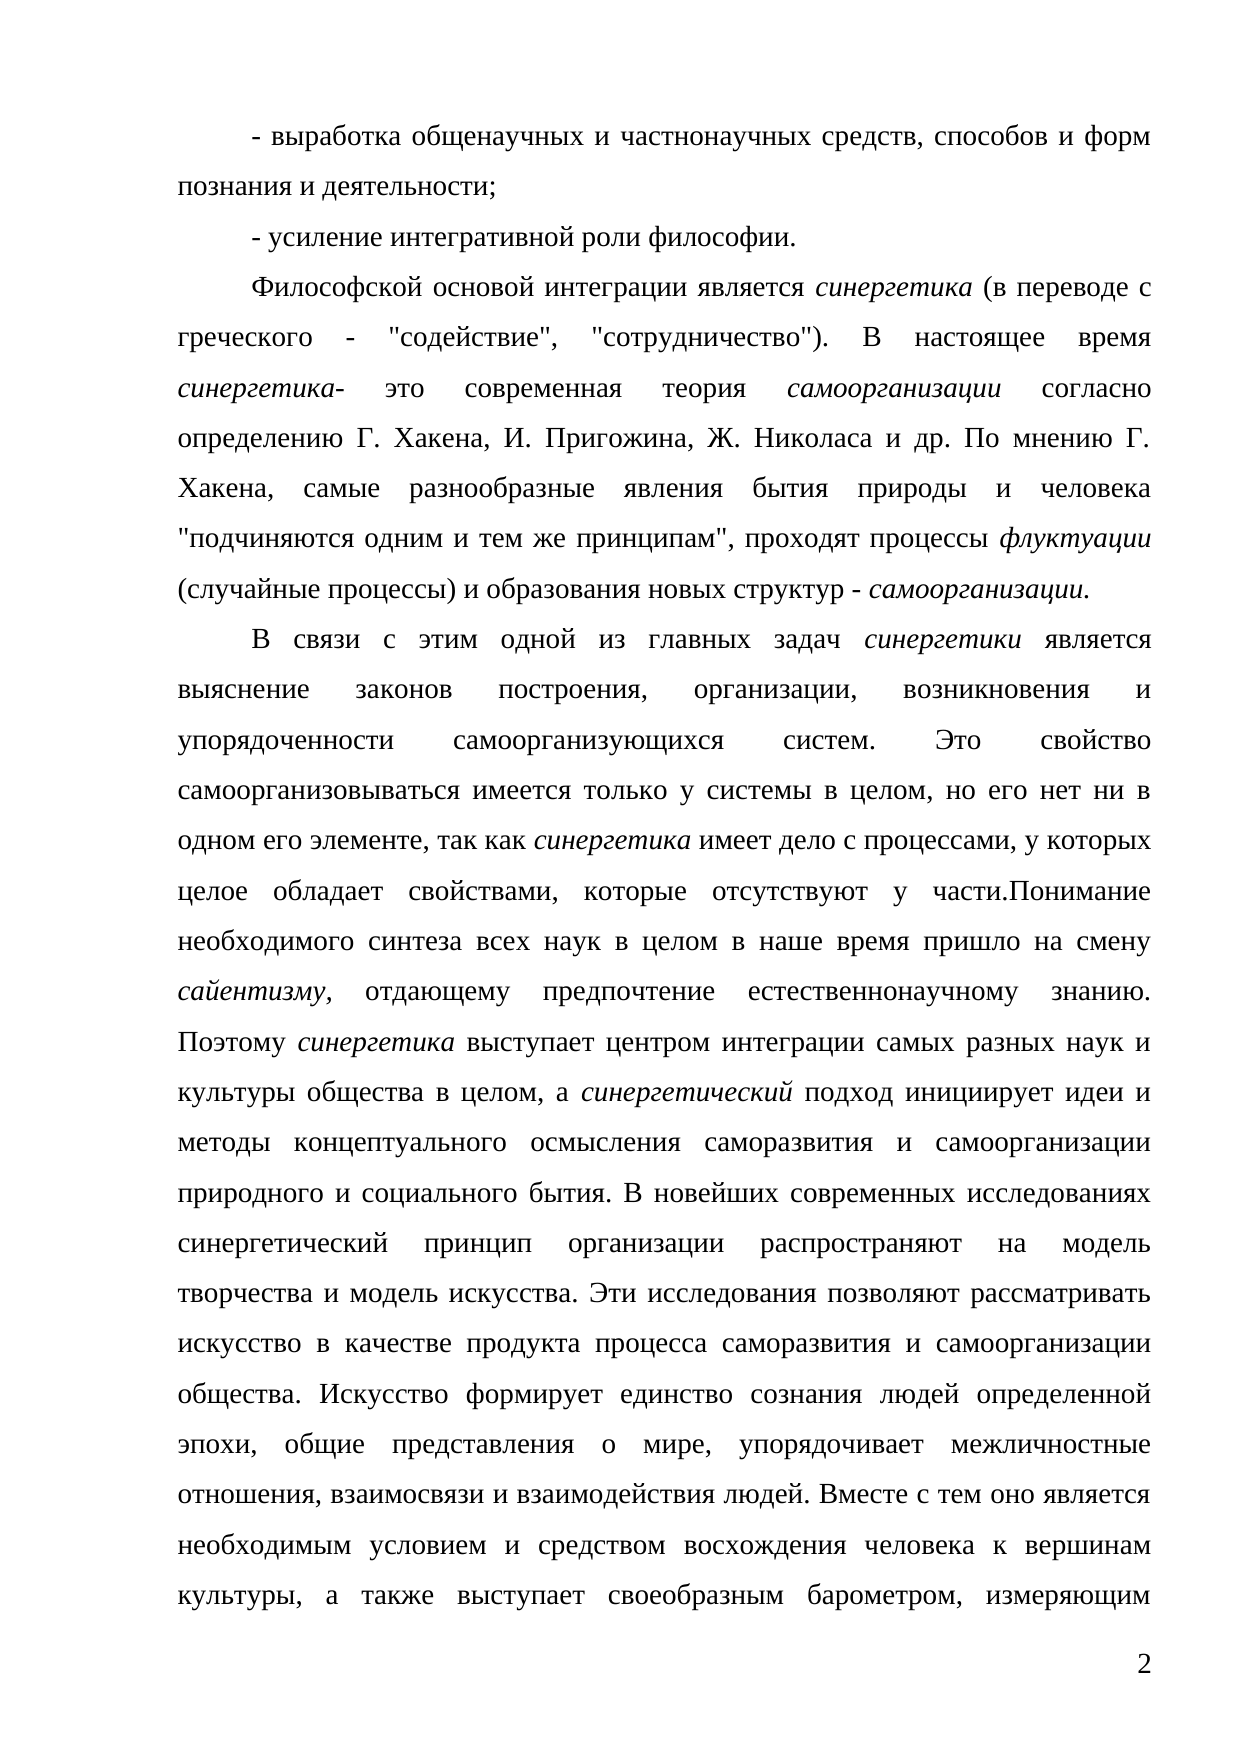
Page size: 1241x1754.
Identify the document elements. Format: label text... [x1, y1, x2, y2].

text - усиление интегративной роли философии. [177, 219, 1152, 252]
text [177, 621, 1152, 1611]
text - выработка общенаучных и частнонаучных средств, способов и форм познания и деятельности; [177, 118, 1152, 202]
text Философской основой интеграции является синергетика (в переводе с греческого - "содействие", "сотрудничество"). В настоящее время синергетика- это современная теория самоорганизации согласно определению Г. Хакена, И. Пригожина, Ж. Николаса и др. По мнению Г. Хакена, самые разнообразные явления бытия природы и человека "подчиняются одним и тем же принципам", проходят процессы флуктуации (случайные процессы) и образования новых структур - самоорганизации. [177, 269, 1152, 604]
